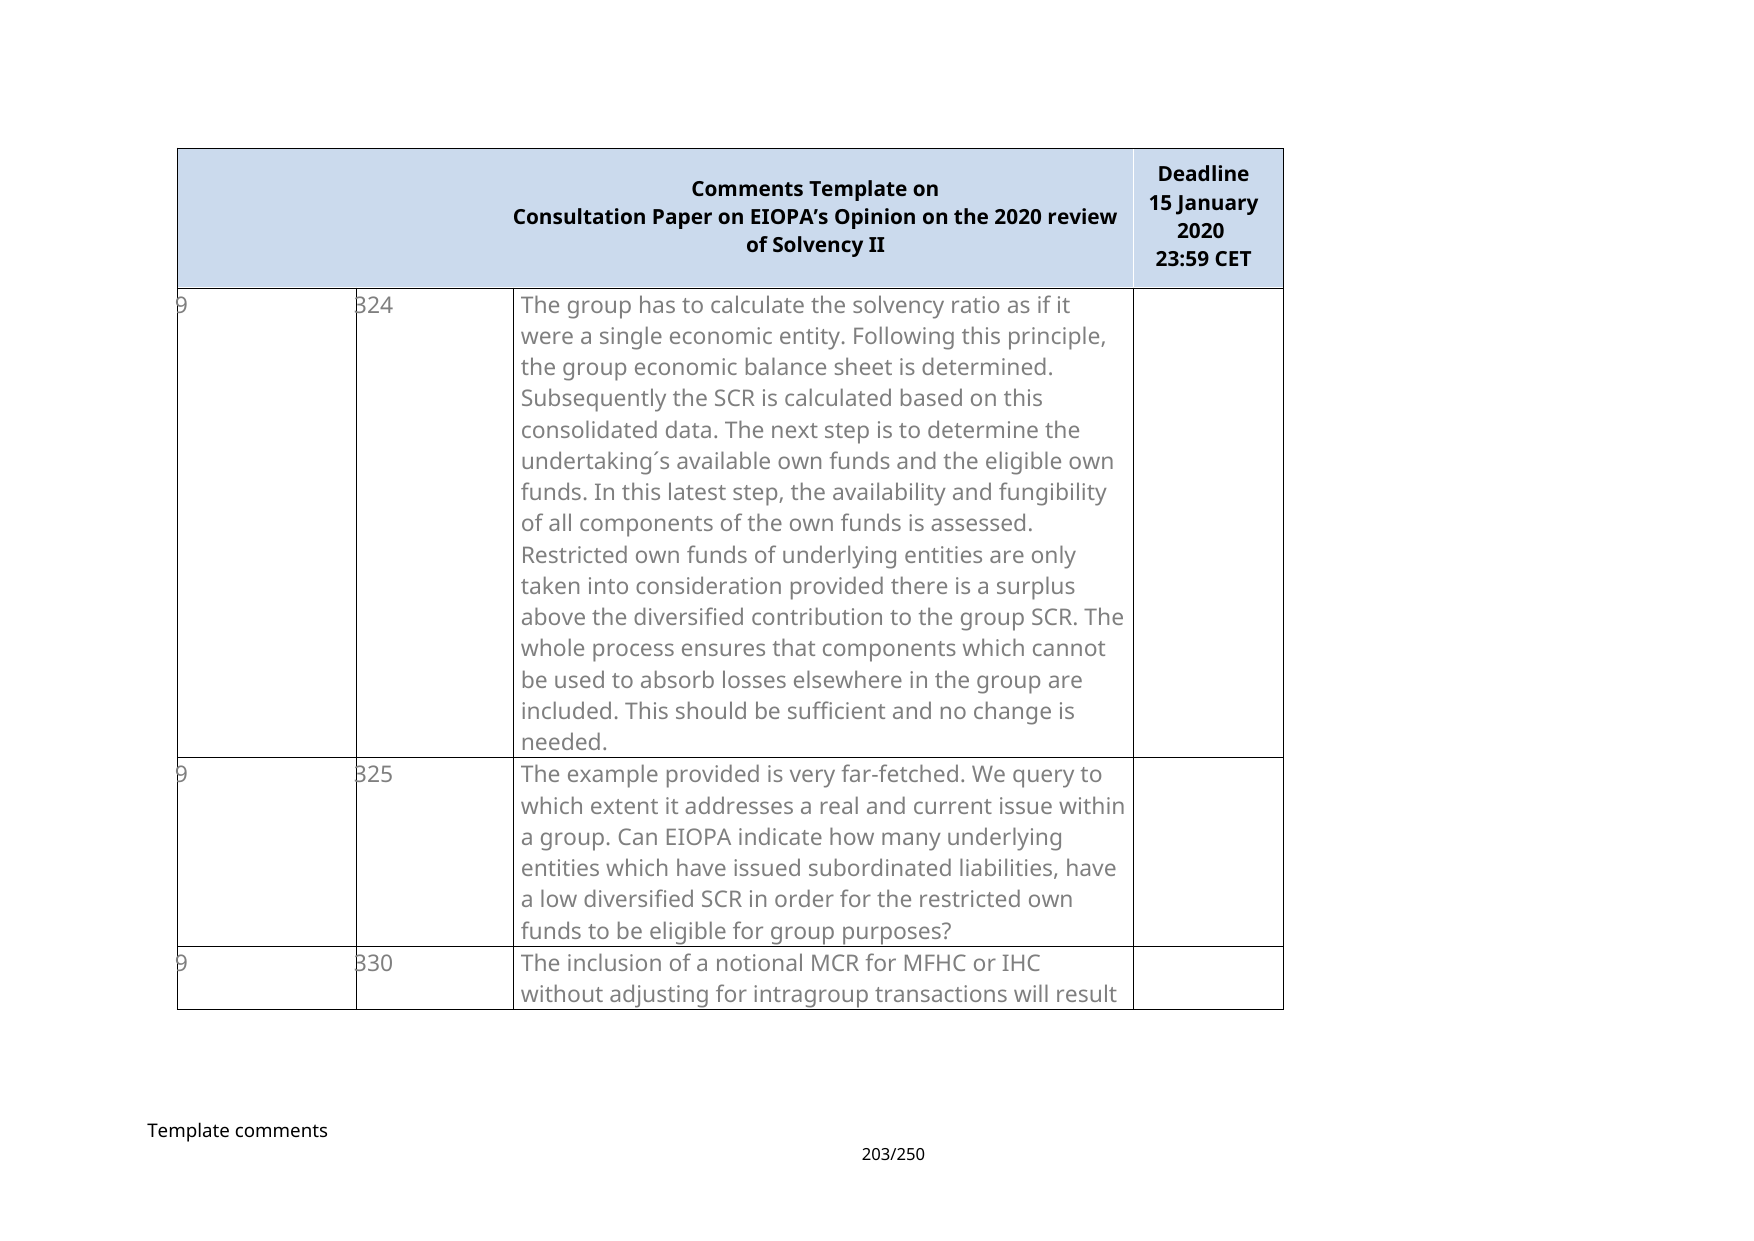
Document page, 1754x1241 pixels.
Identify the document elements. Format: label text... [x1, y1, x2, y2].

table_header [356, 149, 507, 287]
table_header Comments Template on Consultation Paper on EIOPA’s Opinion on the 2020 review of Solvency II [507, 149, 1133, 287]
table_cell The example provided is very far-fetched. We query to which extent it addresses a real and current issue within a group. Can EIOPA indicate how many underlying entities which have issued subordinated liabilities, have a low diversified SCR in order for the restricted own funds to be eligible for group purposes? [514, 758, 1133, 946]
table_header [178, 149, 356, 287]
table_header Deadline 15 January 2020 23:59 CET [1134, 149, 1283, 287]
table_cell 325 [357, 758, 513, 946]
table_cell The group has to calculate the solvency ratio as if it were a single economic entity. Following this principle, the group economic balance sheet is determined. Subsequently the SCR is calculated based on this consolidated data. The next step is to determine the undertaking´s available own funds and the eligible own funds. In this latest step, the availability and fungibility of all components of the own funds is assessed. Restricted own funds of underlying entities are only taken into consideration provided there is a surplus above the diversified contribution to the group SCR. The whole process ensures that components which cannot be used to absorb losses elsewhere in the group are included. This should be sufficient and no change is needed. [514, 289, 1133, 757]
table_cell 9 [178, 758, 356, 946]
table_cell 9 [178, 947, 356, 1009]
table_cell [1134, 289, 1283, 757]
table_cell [1134, 758, 1283, 946]
table_cell 330 [357, 947, 513, 1009]
table_cell 324 [357, 289, 513, 757]
table_cell 9 [178, 289, 356, 757]
table_cell [1134, 947, 1283, 1009]
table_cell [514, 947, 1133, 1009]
